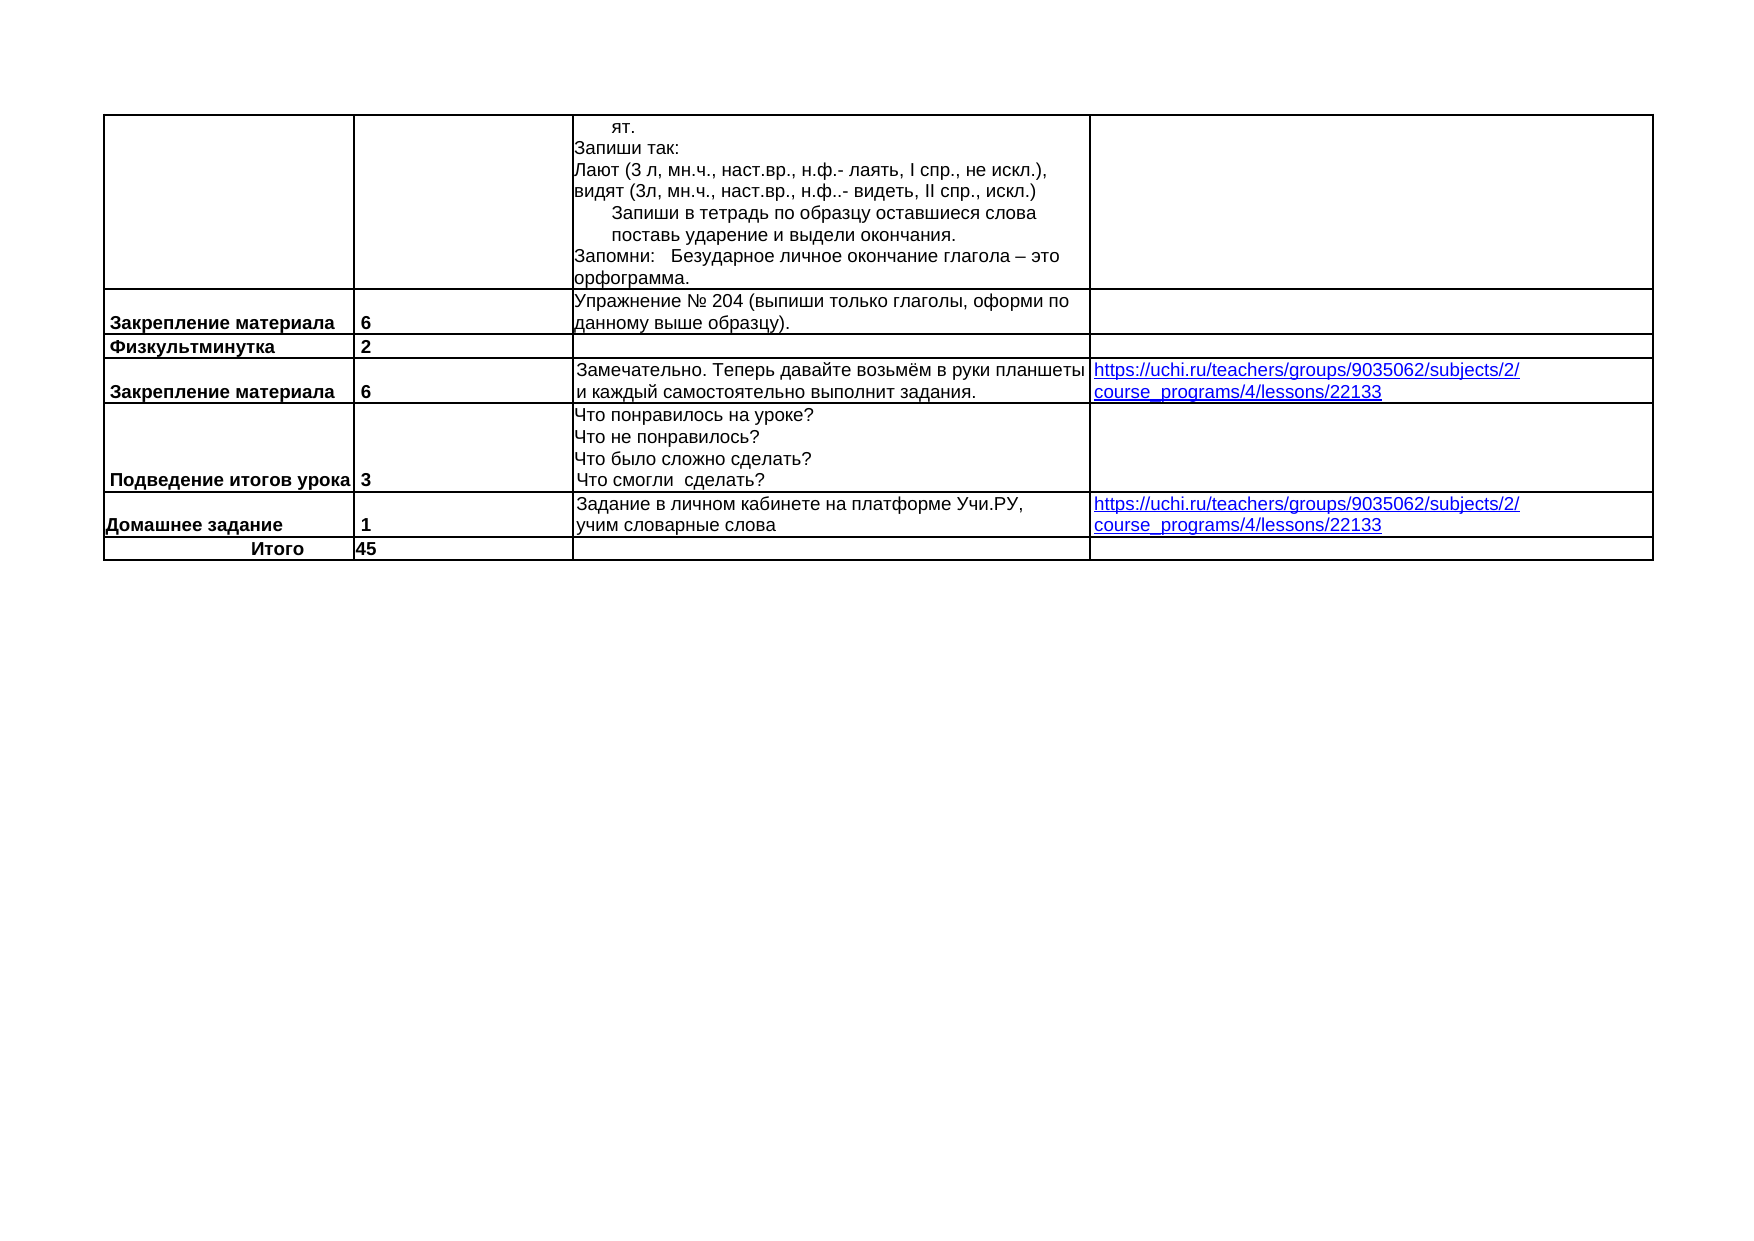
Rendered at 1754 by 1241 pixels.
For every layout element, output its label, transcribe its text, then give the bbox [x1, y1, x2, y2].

table_cell [1093, 335, 1630, 357]
table_cell 8 [355, 116, 572, 288]
table_cell [1093, 116, 1630, 288]
table_cell [1630, 493, 1652, 536]
table_cell [1630, 538, 1652, 559]
table_cell Физкультминутка [105, 335, 353, 357]
table_cell 2 [355, 335, 572, 357]
table_cell [1630, 404, 1652, 491]
table_cell 6 [355, 290, 572, 333]
table_cell [574, 335, 1089, 357]
table_cell Упражнение № 204 (выпиши только глаголы, оформи по данному выше образцу). [574, 290, 1089, 333]
table_cell 45 [355, 538, 572, 559]
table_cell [574, 116, 1089, 288]
table_cell [1630, 116, 1652, 288]
table_cell 1 [355, 493, 572, 536]
table_cell [574, 538, 1089, 559]
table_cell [105, 116, 353, 288]
table_cell https://uchi.ru/teachers/groups/9035062/subjects/2/course_programs/4/lessons/22133 [1093, 359, 1630, 402]
table_cell https://uchi.ru/teachers/groups/9035062/subjects/2/course_programs/4/lessons/22133 [1093, 493, 1630, 536]
table_cell Закрепление материала [105, 290, 353, 333]
table_cell Подведение итогов урока [105, 404, 353, 491]
table_cell Замечательно. Теперь давайте возьмём в руки планшеты и каждый самостоятельно выполнит задания. [574, 359, 1089, 402]
table_cell [1093, 538, 1630, 559]
table_cell [1630, 335, 1652, 357]
table_cell [1093, 290, 1630, 333]
table_cell Задание в личном кабинете на платформе Учи.РУ, учим словарные слова [574, 493, 1089, 536]
table_cell [1630, 359, 1652, 402]
table_cell Итого [105, 538, 353, 559]
table_cell Закрепление материала [105, 359, 353, 402]
table_cell 6 [355, 359, 572, 402]
table_cell Что понравилось на уроке? Что не понравилось? Что было сложно сделать? Что смогли сделать? [574, 404, 1089, 491]
table_cell [1630, 290, 1652, 333]
table_cell [1093, 404, 1630, 491]
table_cell 3 [355, 404, 572, 491]
table_cell Домашнее задание [105, 493, 353, 536]
